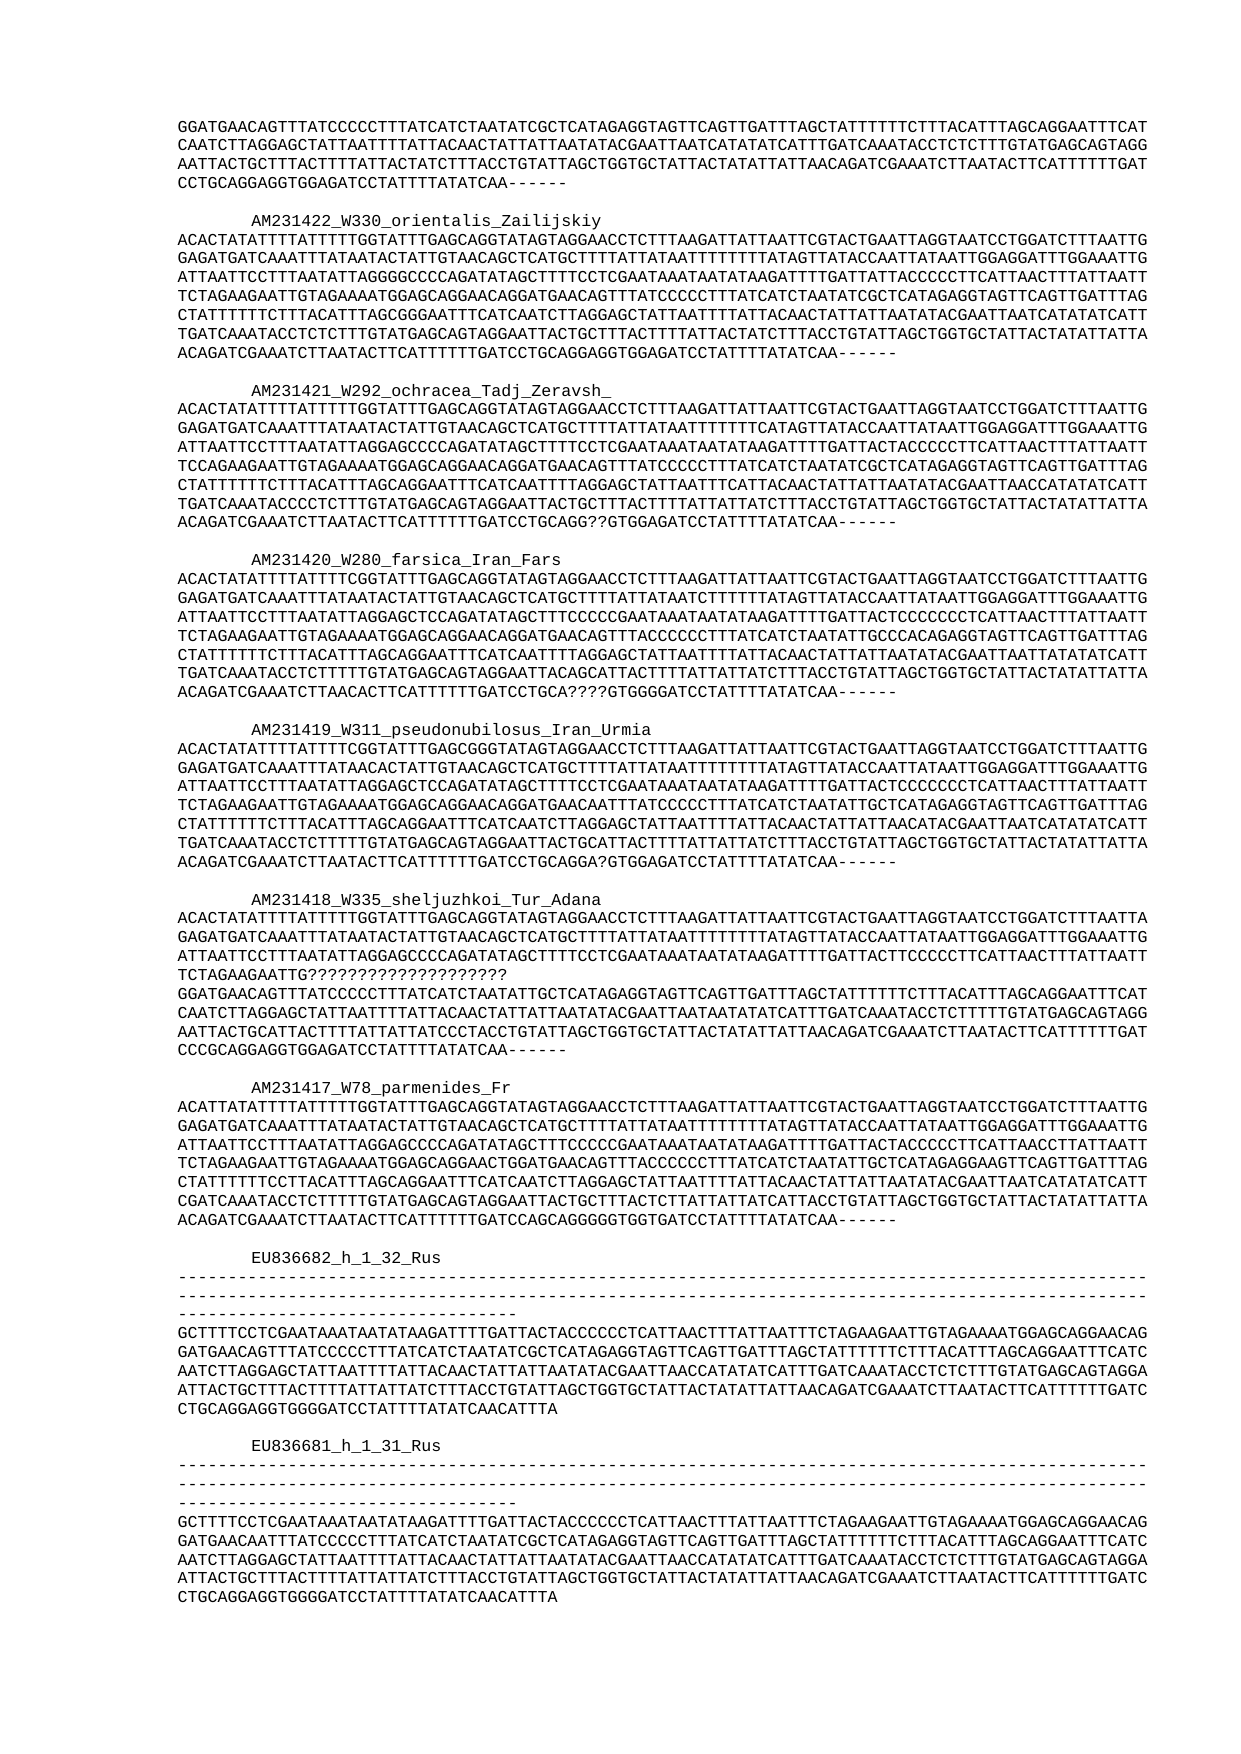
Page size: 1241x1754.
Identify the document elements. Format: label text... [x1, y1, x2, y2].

text AM231421_W292_ochracea_Tadj_Zeravsh_ ACACTATATTTTATTTTTGGTATTTGAGCAGGTATAGTAGGAACCTCTTTAAGATTATTAATTCGTACTGAATTAGGTAATCCTGGATCTTTAATTGGAGATGATCAAATTTATAATACTATTGTAACAGCTCATGCTTTTATTATAATTTTTTTCATAGTTATACCAATTATAATTGGAGGATTTGGAAATTGATTAATTCCTTTAATATTAGGAGCCCCAGATATAGCTTTTCCTCGAATAAATAATATAAGATTTTGATTACTACCCCCTTCATTAACTTTATTAATTTCCAGAAGAATTGTAGAAAATGGAGCAGGAACAGGATGAACAGTTTATCCCCCTTTATCATCTAATATCGCTCATAGAGGTAGTTCAGTTGATTTAGCTATTTTTTCTTTACATTTAGCAGGAATTTCATCAATTTTAGGAGCTATTAATTTCATTACAACTATTATTAATATACGAATTAACCATATATCATTTGATCAAATACCCCTCTTTGTATGAGCAGTAGGAATTACTGCTTTACTTTTATTATTATCTTTACCTGTATTAGCTGGTGCTATTACTATATTATTAACAGATCGAAATCTTAATACTTCATTTTTTGATCCTGCAGG??GTGGAGATCCTATTTTATATCAA------ [177, 382, 1152, 533]
text AM231418_W335_sheljuzhkoi_Tur_Adana ACACTATATTTTATTTTTGGTATTTGAGCAGGTATAGTAGGAACCTCTTTAAGATTATTAATTCGTACTGAATTAGGTAATCCTGGATCTTTAATTAGAGATGATCAAATTTATAATACTATTGTAACAGCTCATGCTTTTATTATAATTTTTTTTATAGTTATACCAATTATAATTGGAGGATTTGGAAATTGATTAATTCCTTTAATATTAGGAGCCCCAGATATAGCTTTTCCTCGAATAAATAATATAAGATTTTGATTACTTCCCCCTTCATTAACTTTATTAATTTCTAGAAGAATTG????????????????????GGATGAACAGTTTATCCCCCTTTATCATCTAATATTGCTCATAGAGGTAGTTCAGTTGATTTAGCTATTTTTTCTTTACATTTAGCAGGAATTTCATCAATCTTAGGAGCTATTAATTTTATTACAACTATTATTAATATACGAATTAATAATATATCATTTGATCAAATACCTCTTTTTGTATGAGCAGTAGGAATTACTGCATTACTTTTATTATTATCCCTACCTGTATTAGCTGGTGCTATTACTATATTATTAACAGATCGAAATCTTAATACTTCATTTTTTGATCCCGCAGGAGGTGGAGATCCTATTTTATATCAA------ [177, 891, 1152, 1061]
text AM231419_W311_pseudonubilosus_Iran_Urmia ACACTATATTTTATTTTCGGTATTTGAGCGGGTATAGTAGGAACCTCTTTAAGATTATTAATTCGTACTGAATTAGGTAATCCTGGATCTTTAATTGGAGATGATCAAATTTATAACACTATTGTAACAGCTCATGCTTTTATTATAATTTTTTTTATAGTTATACCAATTATAATTGGAGGATTTGGAAATTGATTAATTCCTTTAATATTAGGAGCTCCAGATATAGCTTTTCCTCGAATAAATAATATAAGATTTTGATTACTCCCCCCCTCATTAACTTTATTAATTTCTAGAAGAATTGTAGAAAATGGAGCAGGAACAGGATGAACAATTTATCCCCCTTTATCATCTAATATTGCTCATAGAGGTAGTTCAGTTGATTTAGCTATTTTTTCTTTACATTTAGCAGGAATTTCATCAATCTTAGGAGCTATTAATTTTATTACAACTATTATTAACATACGAATTAATCATATATCATTTGATCAAATACCTCTTTTTGTATGAGCAGTAGGAATTACTGCATTACTTTTATTATTATCTTTACCTGTATTAGCTGGTGCTATTACTATATTATTAACAGATCGAAATCTTAATACTTCATTTTTTGATCCTGCAGGA?GTGGAGATCCTATTTTATATCAA------ [177, 721, 1152, 872]
text AM231417_W78_parmenides_Fr ACATTATATTTTATTTTTGGTATTTGAGCAGGTATAGTAGGAACCTCTTTAAGATTATTAATTCGTACTGAATTAGGTAATCCTGGATCTTTAATTGGAGATGATCAAATTTATAATACTATTGTAACAGCTCATGCTTTTATTATAATTTTTTTTATAGTTATACCAATTATAATTGGAGGATTTGGAAATTGATTAATTCCTTTAATATTAGGAGCCCCAGATATAGCTTTCCCCCGAATAAATAATATAAGATTTTGATTACTACCCCCTTCATTAACCTTATTAATTTCTAGAAGAATTGTAGAAAATGGAGCAGGAACTGGATGAACAGTTTACCCCCCTTTATCATCTAATATTGCTCATAGAGGAAGTTCAGTTGATTTAGCTATTTTTTCCTTACATTTAGCAGGAATTTCATCAATCTTAGGAGCTATTAATTTTATTACAACTATTATTAATATACGAATTAATCATATATCATTCGATCAAATACCTCTTTTTGTATGAGCAGTAGGAATTACTGCTTTACTCTTATTATTATCATTACCTGTATTAGCTGGTGCTATTACTATATTATTAACAGATCGAAATCTTAATACTTCATTTTTTGATCCAGCAGGGGGTGGTGATCCTATTTTATATCAA------ [177, 1080, 1152, 1231]
text AM231420_W280_farsica_Iran_Fars ACACTATATTTTATTTTCGGTATTTGAGCAGGTATAGTAGGAACCTCTTTAAGATTATTAATTCGTACTGAATTAGGTAATCCTGGATCTTTAATTGGAGATGATCAAATTTATAATACTATTGTAACAGCTCATGCTTTTATTATAATCTTTTTTATAGTTATACCAATTATAATTGGAGGATTTGGAAATTGATTAATTCCTTTAATATTAGGAGCTCCAGATATAGCTTTCCCCCGAATAAATAATATAAGATTTTGATTACTCCCCCCCTCATTAACTTTATTAATTTCTAGAAGAATTGTAGAAAATGGAGCAGGAACAGGATGAACAGTTTACCCCCCTTTATCATCTAATATTGCCCACAGAGGTAGTTCAGTTGATTTAGCTATTTTTTCTTTACATTTAGCAGGAATTTCATCAATTTTAGGAGCTATTAATTTTATTACAACTATTATTAATATACGAATTAATTATATATCATTTGATCAAATACCTCTTTTTGTATGAGCAGTAGGAATTACAGCATTACTTTTATTATTATCTTTACCTGTATTAGCTGGTGCTATTACTATATTATTAACAGATCGAAATCTTAACACTTCATTTTTTGATCCTGCA????GTGGGGATCCTATTTTATATCAA------ [177, 552, 1152, 703]
text EU836682_h_1_32_Rus ------------------------------------------------------------------------------------------------------------------------------------------------------------------------------------------------------------------------------------GCTTTTCCTCGAATAAATAATATAAGATTTTGATTACTACCCCCCTCATTAACTTTATTAATTTCTAGAAGAATTGTAGAAAATGGAGCAGGAACAGGATGAACAGTTTATCCCCCTTTATCATCTAATATCGCTCATAGAGGTAGTTCAGTTGATTTAGCTATTTTTTCTTTACATTTAGCAGGAATTTCATCAATCTTAGGAGCTATTAATTTTATTACAACTATTATTAATATACGAATTAACCATATATCATTTGATCAAATACCTCTCTTTGTATGAGCAGTAGGAATTACTGCTTTACTTTTATTATTATCTTTACCTGTATTAGCTGGTGCTATTACTATATTATTAACAGATCGAAATCTTAATACTTCATTTTTTGATCCTGCAGGAGGTGGGGATCCTATTTTATATCAACATTTA [177, 1249, 1152, 1419]
text AM231422_W330_orientalis_Zailijskiy ACACTATATTTTATTTTTGGTATTTGAGCAGGTATAGTAGGAACCTCTTTAAGATTATTAATTCGTACTGAATTAGGTAATCCTGGATCTTTAATTGGAGATGATCAAATTTATAATACTATTGTAACAGCTCATGCTTTTATTATAATTTTTTTTATAGTTATACCAATTATAATTGGAGGATTTGGAAATTGATTAATTCCTTTAATATTAGGGGCCCCAGATATAGCTTTTCCTCGAATAAATAATATAAGATTTTGATTATTACCCCCTTCATTAACTTTATTAATTTCTAGAAGAATTGTAGAAAATGGAGCAGGAACAGGATGAACAGTTTATCCCCCTTTATCATCTAATATCGCTCATAGAGGTAGTTCAGTTGATTTAGCTATTTTTTCTTTACATTTAGCGGGAATTTCATCAATCTTAGGAGCTATTAATTTTATTACAACTATTATTAATATACGAATTAATCATATATCATTTGATCAAATACCTCTCTTTGTATGAGCAGTAGGAATTACTGCTTTACTTTTATTACTATCTTTACCTGTATTAGCTGGTGCTATTACTATATTATTAACAGATCGAAATCTTAATACTTCATTTTTTGATCCTGCAGGAGGTGGAGATCCTATTTTATATCAA------ [177, 212, 1152, 363]
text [177, 118, 1152, 193]
text EU836681_h_1_31_Rus ------------------------------------------------------------------------------------------------------------------------------------------------------------------------------------------------------------------------------------GCTTTTCCTCGAATAAATAATATAAGATTTTGATTACTACCCCCCTCATTAACTTTATTAATTTCTAGAAGAATTGTAGAAAATGGAGCAGGAACAGGATGAACAATTTATCCCCCTTTATCATCTAATATCGCTCATAGAGGTAGTTCAGTTGATTTAGCTATTTTTTCTTTACATTTAGCAGGAATTTCATCAATCTTAGGAGCTATTAATTTTATTACAACTATTATTAATATACGAATTAACCATATATCATTTGATCAAATACCTCTCTTTGTATGAGCAGTAGGAATTACTGCTTTACTTTTATTATTATCTTTACCTGTATTAGCTGGTGCTATTACTATATTATTAACAGATCGAAATCTTAATACTTCATTTTTTGATCCTGCAGGAGGTGGGGATCCTATTTTATATCAACATTTA [177, 1438, 1152, 1608]
